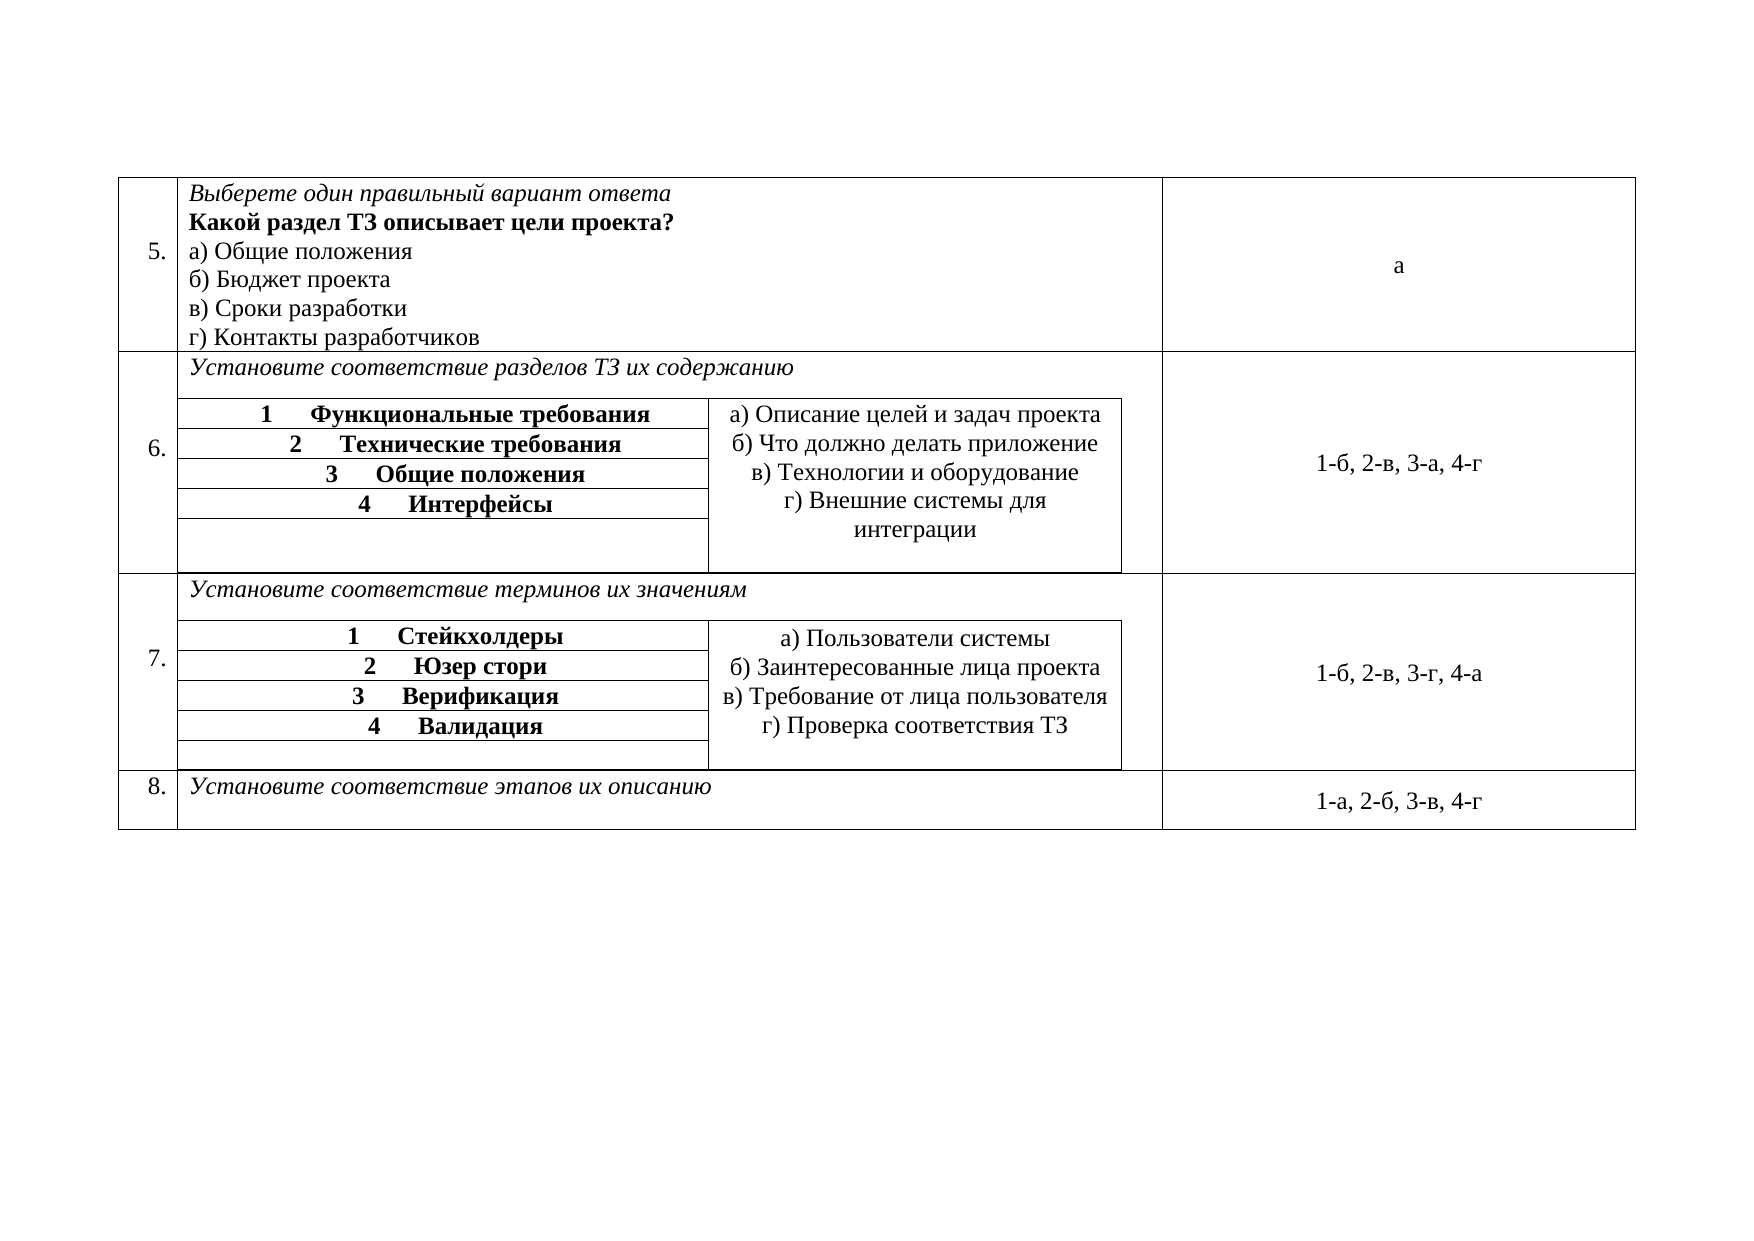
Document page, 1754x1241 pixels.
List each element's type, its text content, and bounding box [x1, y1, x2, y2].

table_cell Установите соответствие этапов их описанию [178, 771, 1162, 829]
table_cell а [1163, 178, 1635, 351]
table_cell Выберете один правильный вариант ответа Какой раздел ТЗ описывает цели проекта? а) Общие положения б) Бюджет проекта в) Сроки разработки г) Контакты разработчиков [178, 178, 1162, 351]
table_cell Установите соответствие терминов их значениям [178, 574, 1162, 770]
table_cell Установите соответствие разделов ТЗ их содержанию [178, 352, 1162, 573]
table_cell [119, 574, 177, 770]
table_cell [119, 178, 177, 351]
table_cell [119, 352, 177, 573]
table_cell 1-б, 2-в, 3-г, 4-а [1163, 574, 1635, 770]
table_cell 1-а, 2-б, 3-в, 4-г [1163, 771, 1635, 829]
table_cell 1-б, 2-в, 3-а, 4-г [1163, 352, 1635, 573]
table_cell [119, 771, 177, 829]
